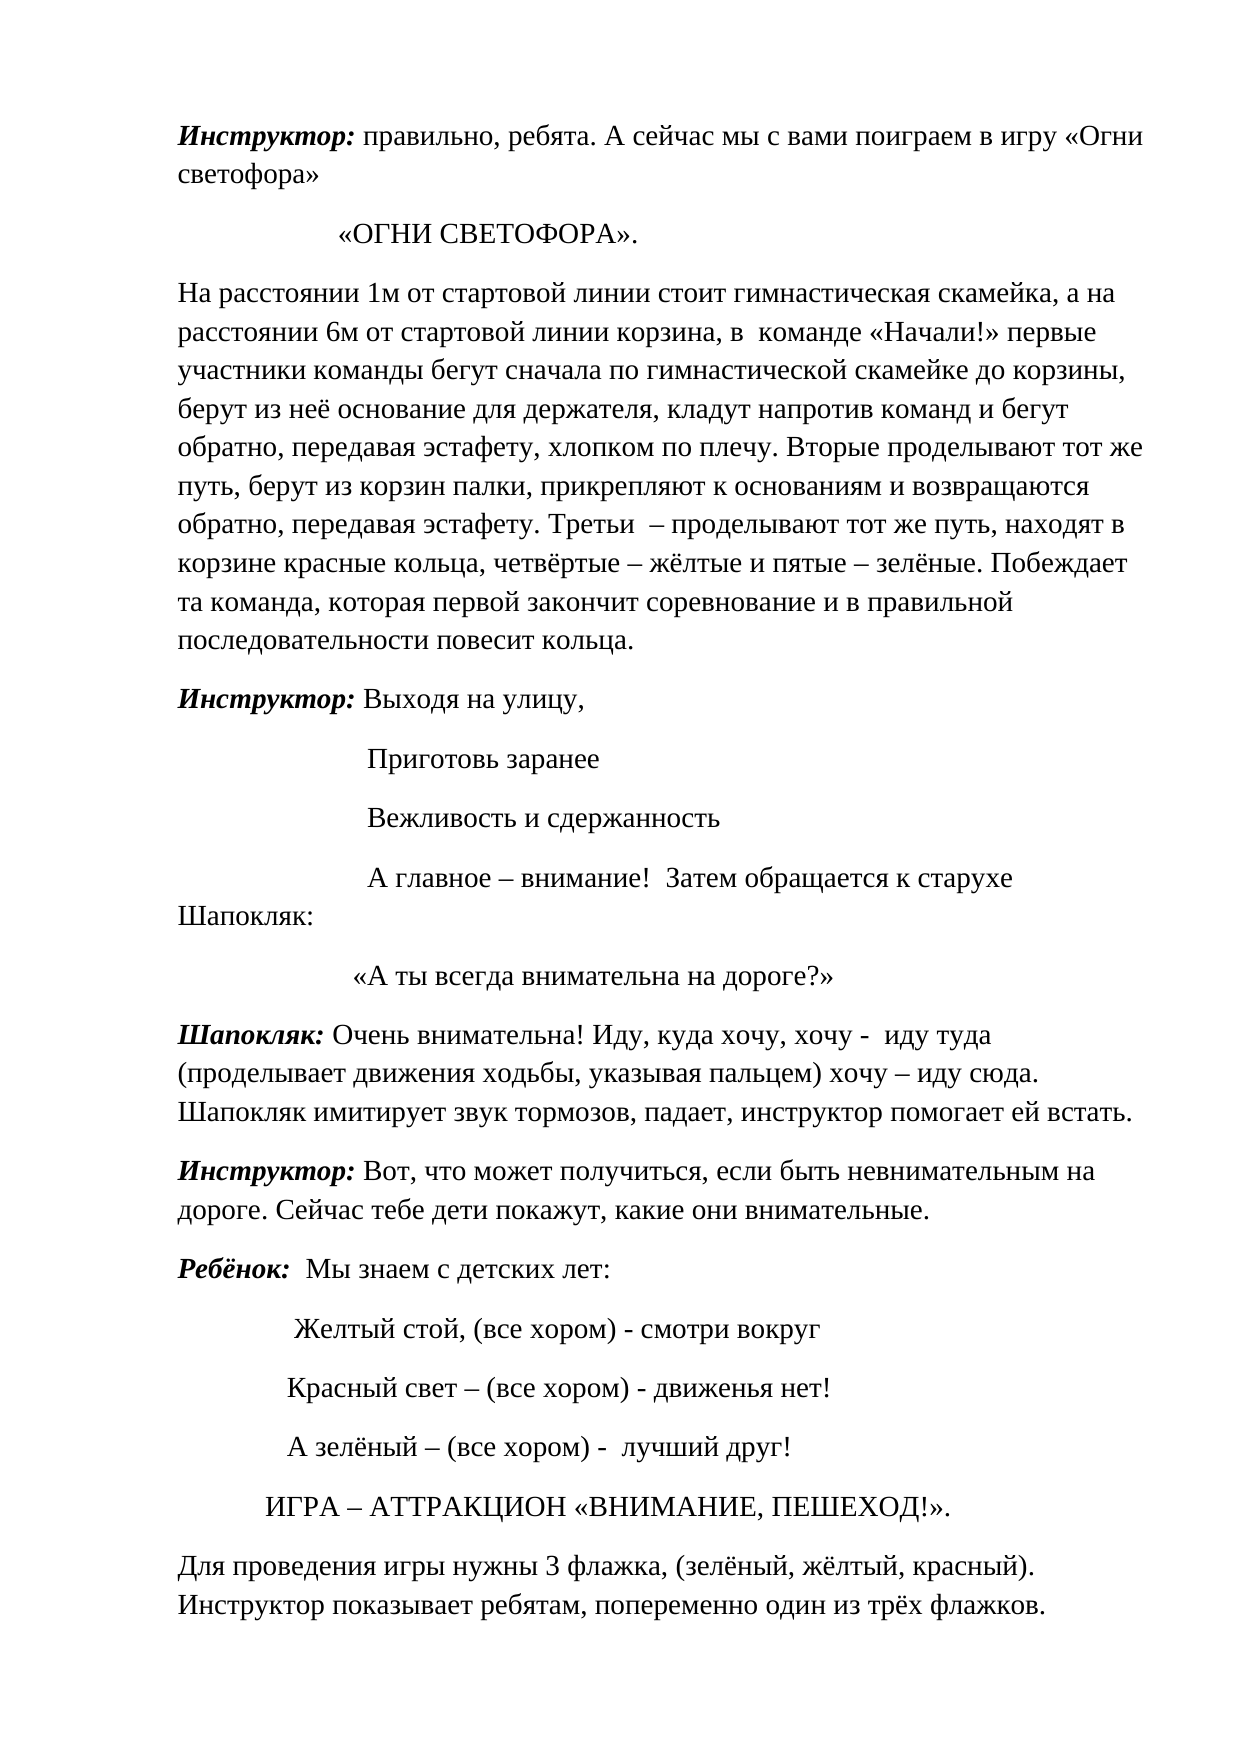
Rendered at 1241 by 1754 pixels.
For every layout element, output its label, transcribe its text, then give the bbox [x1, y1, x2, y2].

text «ОГНИ СВЕТОФОРА». [177, 216, 1152, 249]
text Инструктор: правильно, ребята. А сейчас мы с вами поиграем в игру «Огни светофора» [177, 118, 1152, 190]
text Красный свет – (все хором) - движенья нет! [177, 1370, 1152, 1404]
text Инструктор: Вот, что может получиться, если быть невнимательным на дороге. Сейчас тебе дети покажут, какие они внимательные. [177, 1153, 1152, 1226]
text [177, 1548, 1152, 1620]
text Ребёнок: Мы знаем с детских лет: [177, 1251, 1152, 1285]
text Желтый стой, (все хором) - смотри вокруг [177, 1311, 1152, 1344]
text Шапокляк: Очень внимательна! Иду, куда хочу, хочу - иду туда (проделывает движения ходьбы, указывая пальцем) хочу – иду сюда. Шапокляк имитирует звук тормозов, падает, инструктор помогает ей встать. [177, 1017, 1152, 1128]
text А зелёный – (все хором) - лучший друг! [177, 1429, 1152, 1463]
text ИГРА – АТТРАКЦИОН «ВНИМАНИЕ, ПЕШЕХОД!». [177, 1489, 1152, 1522]
text На расстоянии 1м от стартовой линии стоит гимнастическая скамейка, а на расстоянии 6м от стартовой линии корзина, в команде «Начали!» первые участники команды бегут сначала по гимнастической скамейке до корзины, берут из неё основание для держателя, кладут напротив команд и бегут обратно, передавая эстафету, хлопком по плечу. Вторые проделывают тот же путь, берут из корзин палки, прикрепляют к основаниям и возвращаются обратно, передавая эстафету. Третьи – проделывают тот же путь, находят в корзине красные кольца, четвёртые – жёлтые и пятые – зелёные. Побеждает та команда, которая первой закончит соревнование и в правильной последовательности повесит кольца. [177, 275, 1152, 656]
text «А ты всегда внимательна на дороге?» [177, 958, 1152, 991]
text Вежливость и сдержанность [177, 800, 1152, 834]
text Инструктор: Выходя на улицу, [177, 682, 1152, 715]
text А главное – внимание! Затем обращается к старухе Шапокляк: [177, 860, 1152, 932]
text Приготовь заранее [177, 741, 1152, 774]
